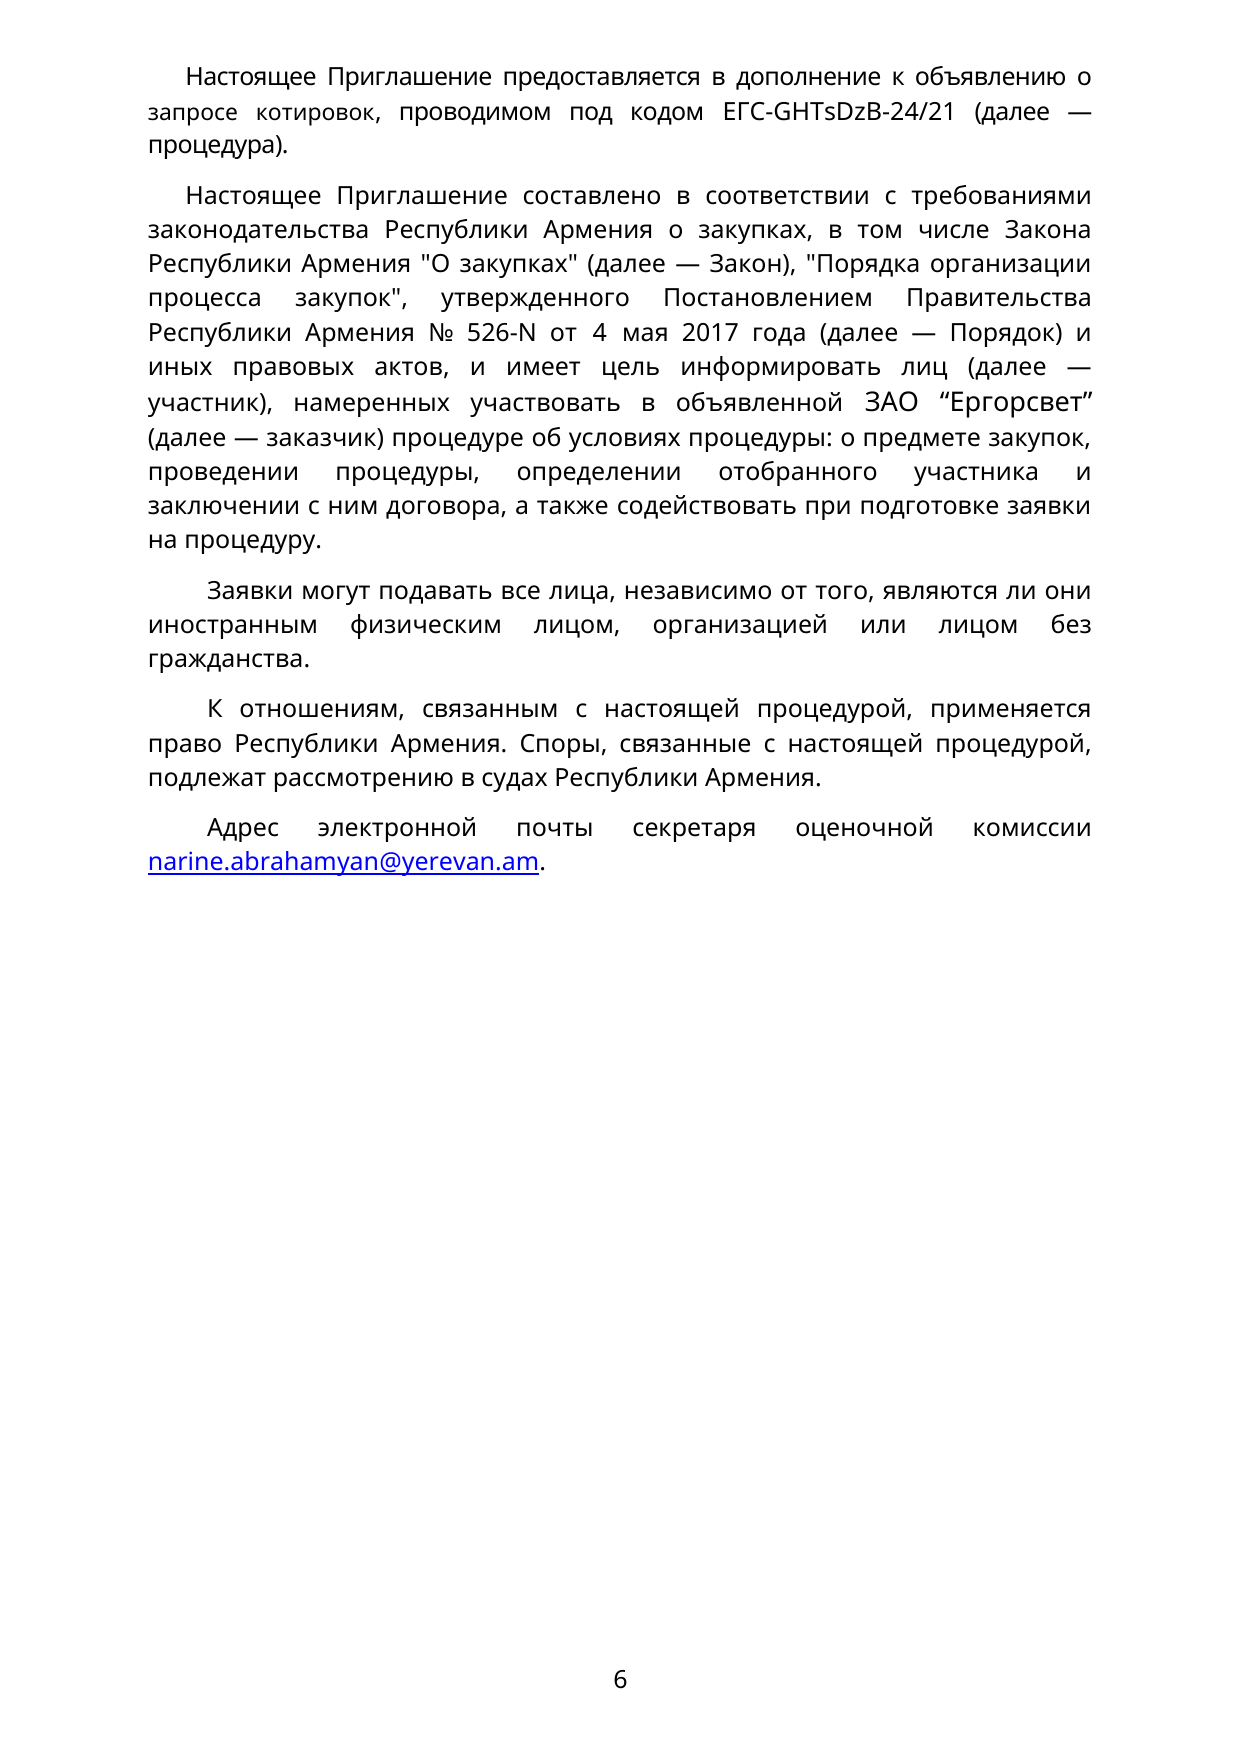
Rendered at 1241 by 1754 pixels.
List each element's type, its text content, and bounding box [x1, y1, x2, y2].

text Настоящее Приглашение предоставляется в дополнение к объявлению о запросе котировок, проводимом под кодом ЕГС-GHTsDzB-24/21 (далее — процедура). [148, 59, 1092, 161]
text Заявки могут подавать все лица, независимо от того, являются ли они иностранным физическим лицом, организацией или лицом без гражданства. [148, 572, 1092, 674]
text Настоящее Приглашение составлено в соответствии с требованиями законодательства Республики Армения о закупках, в том числе Закона Республики Армения "О закупках" (далее — Закон), "Порядка организации процесса закупок", утвержденного Постановлением Правительства Республики Армения № 526-N от 4 мая 2017 года (далее — Порядок) и иных правовых актов, и имеет цель информировать лиц (далее — участник), намеренных участвовать в объявленной ЗАО “Ергорсвет” (далее — заказчик) процедуре об условиях процедуры: о предмете закупок, проведении процедуры, определении отобранного участника и заключении с ним договора, а также содействовать при подготовке заявки на процедуру. [148, 178, 1092, 556]
text К отношениям, связанным с настоящей процедурой, применяется право Республики Армения. Споры, связанные с настоящей процедурой, подлежат рассмотрению в судах Республики Армения. [148, 691, 1092, 793]
text Адрес электронной почты секретаря оценочной комиссии narine.abrahamyan@yerevan.am. [148, 810, 1092, 878]
